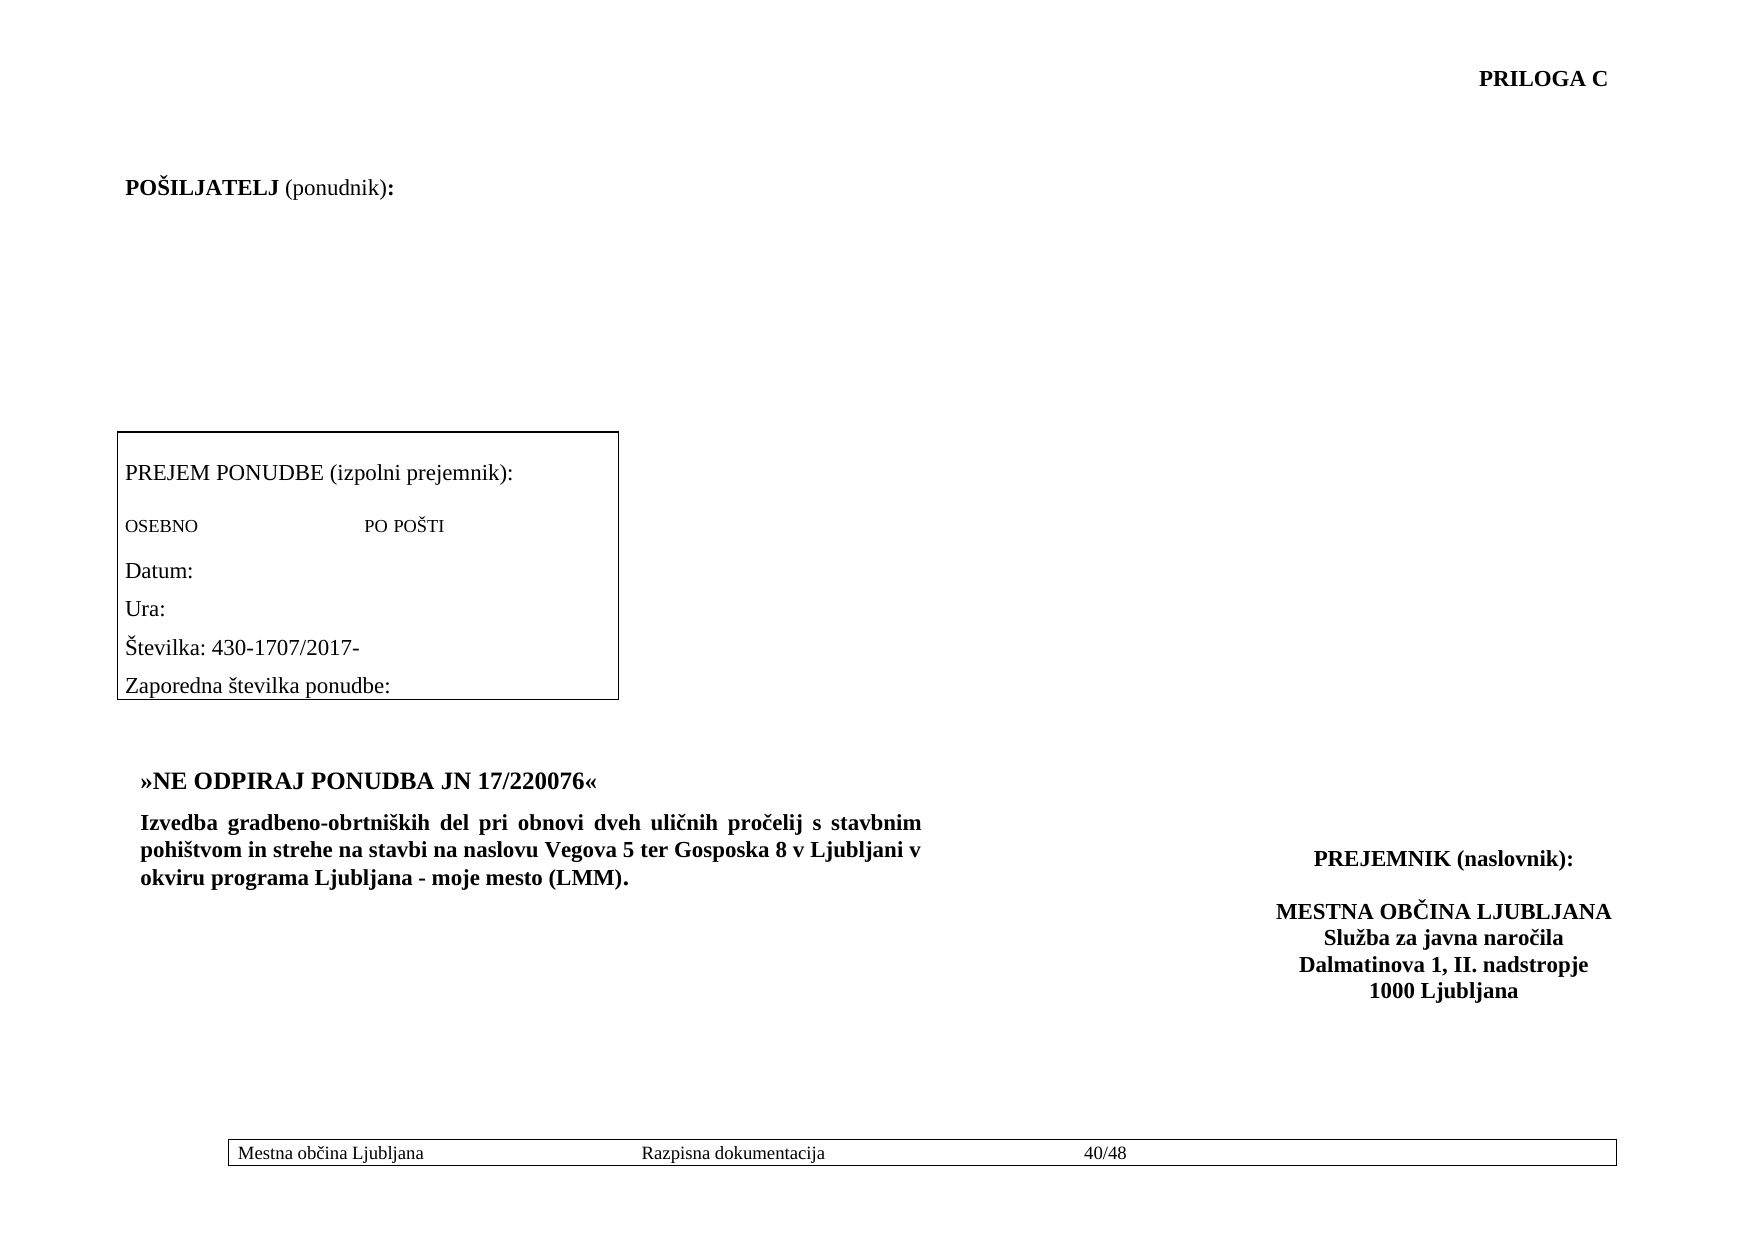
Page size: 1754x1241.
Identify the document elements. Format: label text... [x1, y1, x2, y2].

table_header POŠILJATELJ (ponudnik): [118, 148, 620, 385]
table_header PREJEM PONUDBE (izpolni prejemnik): osebno po pošti Datum: Ura: Številka: 430-1707/2017- Zaporedna številka ponudbe: [118, 433, 618, 698]
text PRILOGA C [125, 66, 1608, 92]
